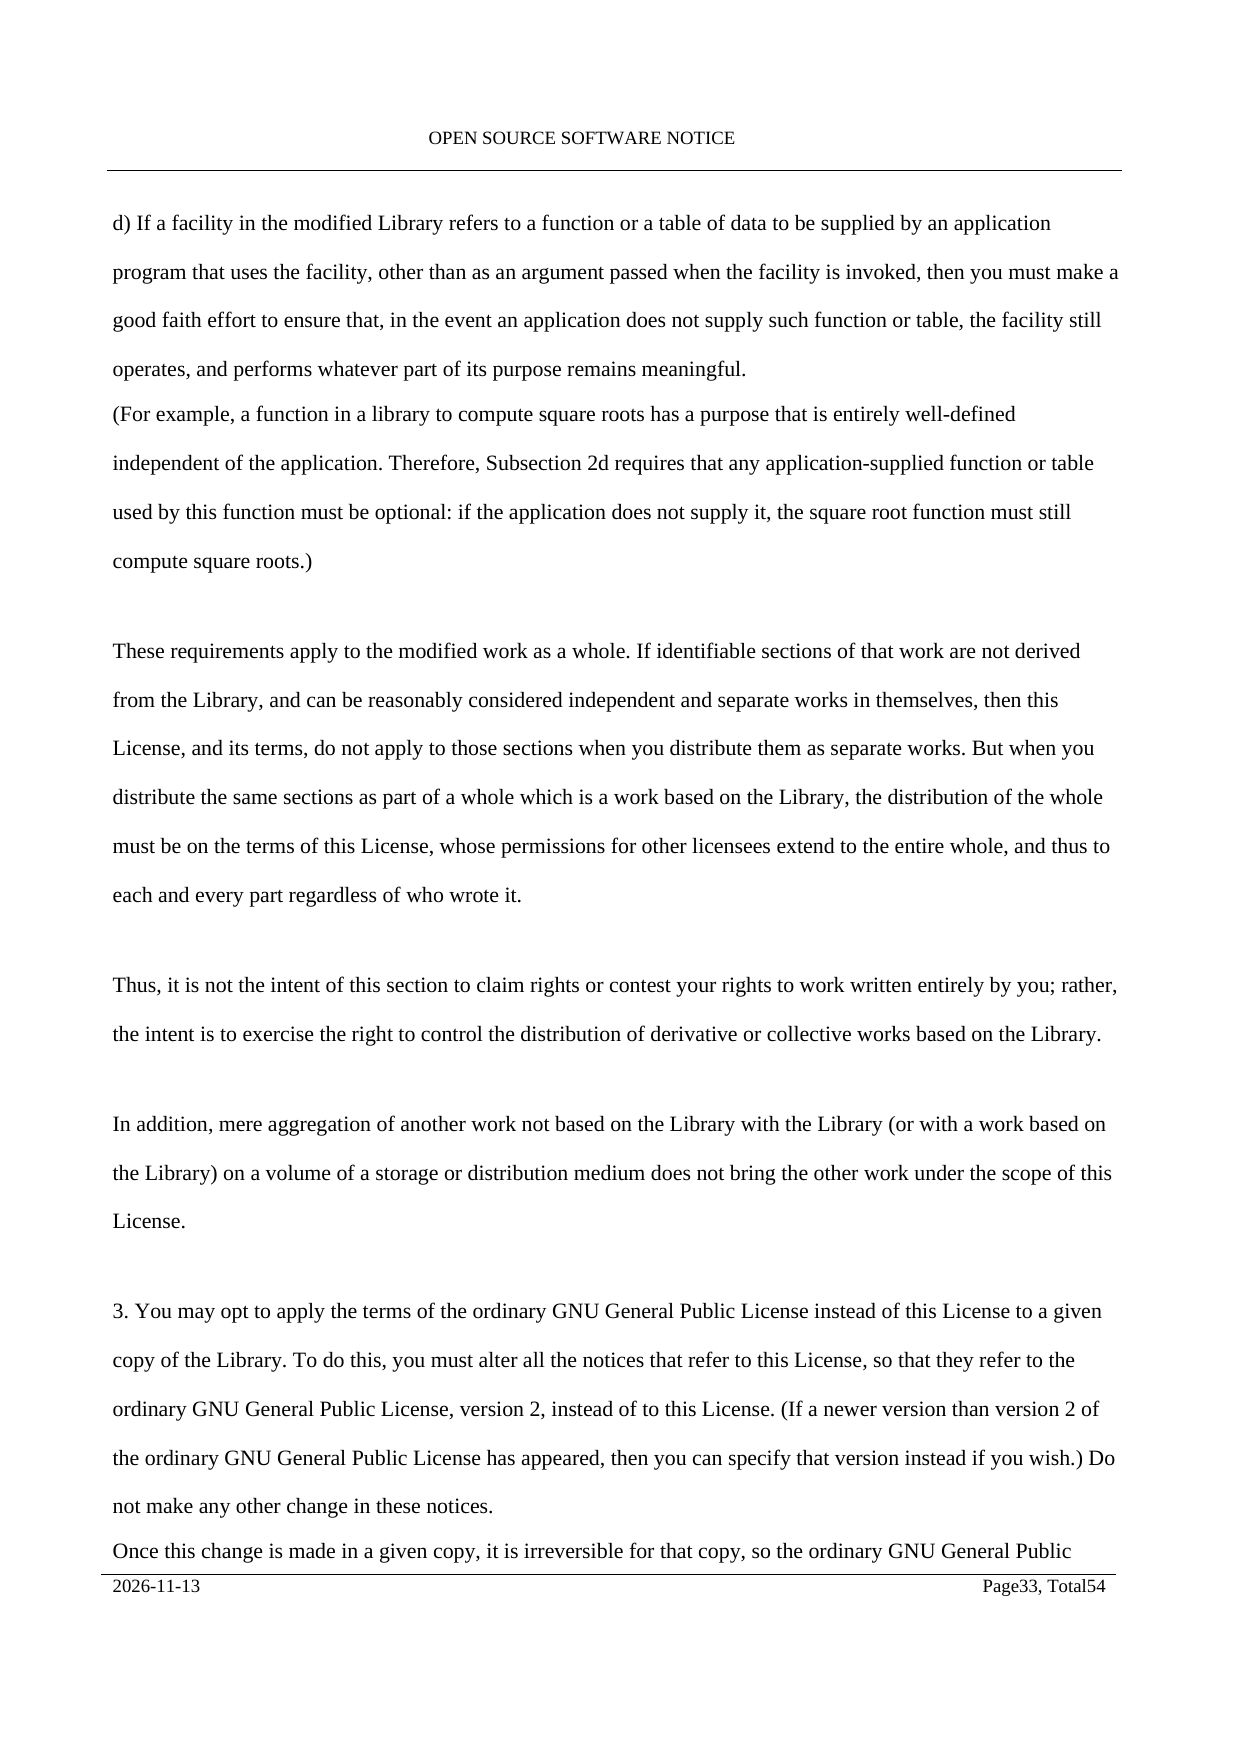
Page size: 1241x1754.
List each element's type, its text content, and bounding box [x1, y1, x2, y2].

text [112, 1535, 1128, 1567]
text These requirements apply to the modified work as a whole. If identifiable sections of that work are not derived from the Library, and can be reasonably considered independent and separate works in themselves, then this License, and its terms, do not apply to those sections when you distribute them as separate works. But when you distribute the same sections as part of a whole which is a work based on the Library, the distribution of the whole must be on the terms of this License, whose permissions for other licensees extend to the entire whole, and thus to each and every part regardless of who wrote it. [112, 634, 1128, 910]
text d) If a facility in the modified Library refers to a function or a table of data to be supplied by an application program that uses the facility, other than as an argument passed when the facility is invoked, then you must make a good faith effort to ensure that, in the event an application does not supply such function or table, the facility still operates, and performs whatever part of its purpose remains meaningful. [112, 206, 1128, 385]
text In addition, mere aggregation of another work not based on the Library with the Library (or with a work based on the Library) on a volume of a storage or distribution medium does not bring the other work under the scope of this License. [112, 1107, 1128, 1237]
text Thus, it is not the intent of this section to claim rights or contest your rights to work written entirely by you; rather, the intent is to exercise the right to control the distribution of derivative or collective works based on the Library. [112, 968, 1128, 1049]
text (For example, a function in a library to compute square roots has a purpose that is entirely well-defined independent of the application. Therefore, Subsection 2d requires that any application-supplied function or table used by this function must be optional: if the application does not supply it, the square root function must still compute square roots.) [112, 398, 1128, 576]
text 3. You may opt to apply the terms of the ordinary GNU General Public License instead of this License to a given copy of the Library. To do this, you must alter all the notices that refer to this License, so that they refer to the ordinary GNU General Public License, version 2, instead of to this License. (If a newer version than version 2 of the ordinary GNU General Public License has appeared, then you can specify that version instead if you wish.) Do not make any other change in these notices. [112, 1295, 1128, 1522]
